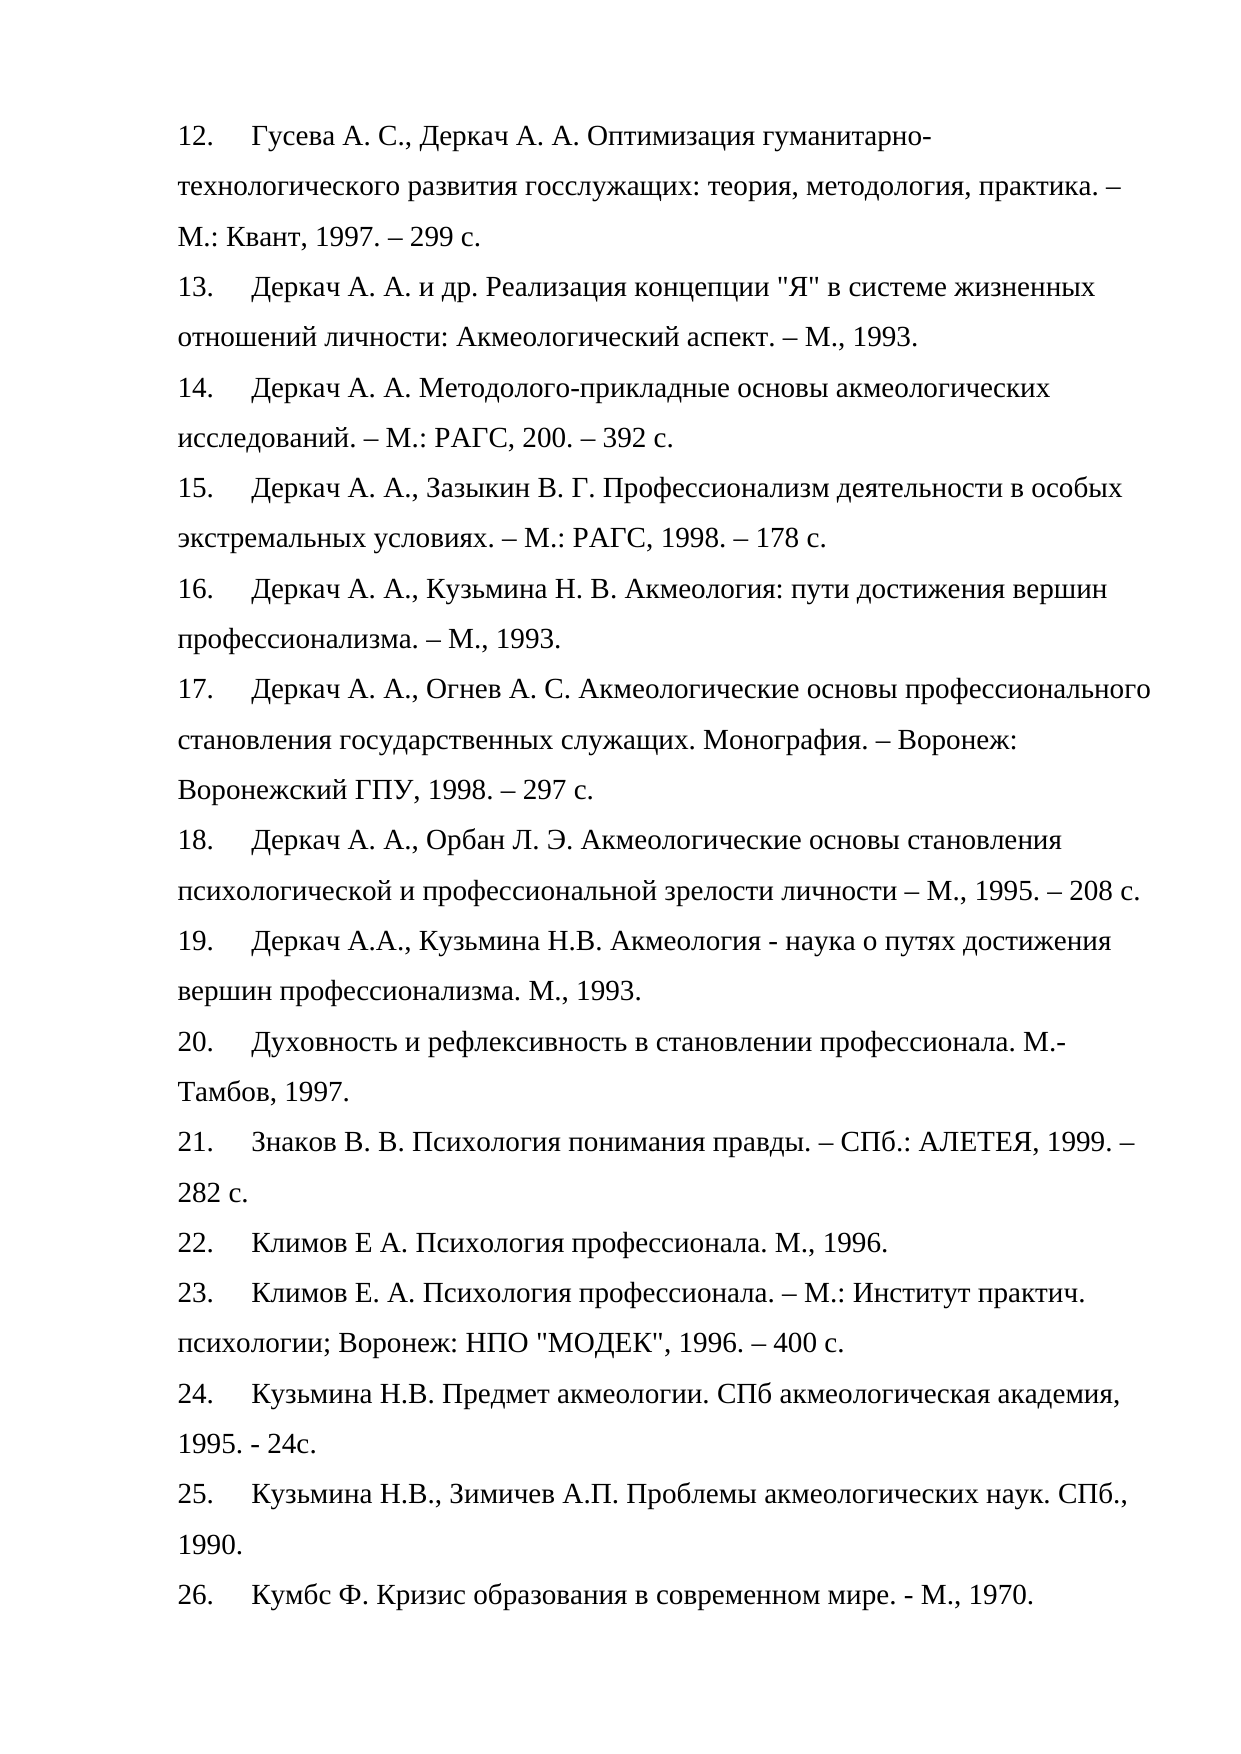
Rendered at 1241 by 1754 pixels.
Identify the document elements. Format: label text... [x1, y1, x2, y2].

list Деркач А.А., Кузьмина Н.В. Акмеология - наука о путях достижения вершин профессионализма. М., 1993. [177, 923, 1152, 1007]
list Духовность и рефлексивность в становлении профессионала. М.-Тамбов, 1997. [177, 1024, 1152, 1108]
list Кузьмина Н.В. Предмет акмеологии. СПб акмеологическая академия, 1995. - 24с. [177, 1376, 1152, 1460]
list Деркач А. А., Орбан Л. Э. Акмеологические основы становления психологической и профессиональной зрелости личности – М., 1995. – 208 с. [177, 822, 1152, 906]
list Деркач А. А. и др. Реализация концепции "Я" в системе жизненных отношений личности: Акмеологический аспект. – М., 1993. [177, 269, 1152, 353]
list Знаков В. В. Психология понимания правды. – СПб.: АЛЕТЕЯ, 1999. – 282 с. [177, 1124, 1152, 1208]
list Деркач А. А., Огнев А. С. Акмеологические основы профессионального становления государственных служащих. Монография. – Воронеж: Воронежский ГПУ, 1998. – 297 с. [177, 672, 1152, 806]
list Климов Е. А. Психология профессионала. – М.: Институт практич. психологии; Воронеж: НПО "МОДЕК", 1996. – 400 с. [177, 1275, 1152, 1359]
list Гусева А. С., Деркач А. А. Оптимизация гуманитарно-технологического развития госслужащих: теория, методология, практика. – М.: Квант, 1997. – 299 с. [177, 118, 1152, 252]
list Кузьмина Н.В., Зимичев А.П. Проблемы акмеологических наук. СПб., 1990. [177, 1477, 1152, 1560]
list Климов Е А. Психология профессионала. М., 1996. [177, 1225, 1152, 1258]
list Деркач А. А. Методолого-прикладные основы акмеологических исследований. – М.: РАГС, 200. – 392 с. [177, 370, 1152, 453]
list Кумбс Ф. Кризис образования в современном мире. - М., 1970. [177, 1577, 1152, 1611]
list Деркач А. А., Кузьмина Н. В. Акмеология: пути достижения вершин профессионализма. – М., 1993. [177, 571, 1152, 655]
list Деркач А. А., Зазыкин В. Г. Профессионализм деятельности в особых экстремальных условиях. – М.: РАГС, 1998. – 178 с. [177, 470, 1152, 554]
